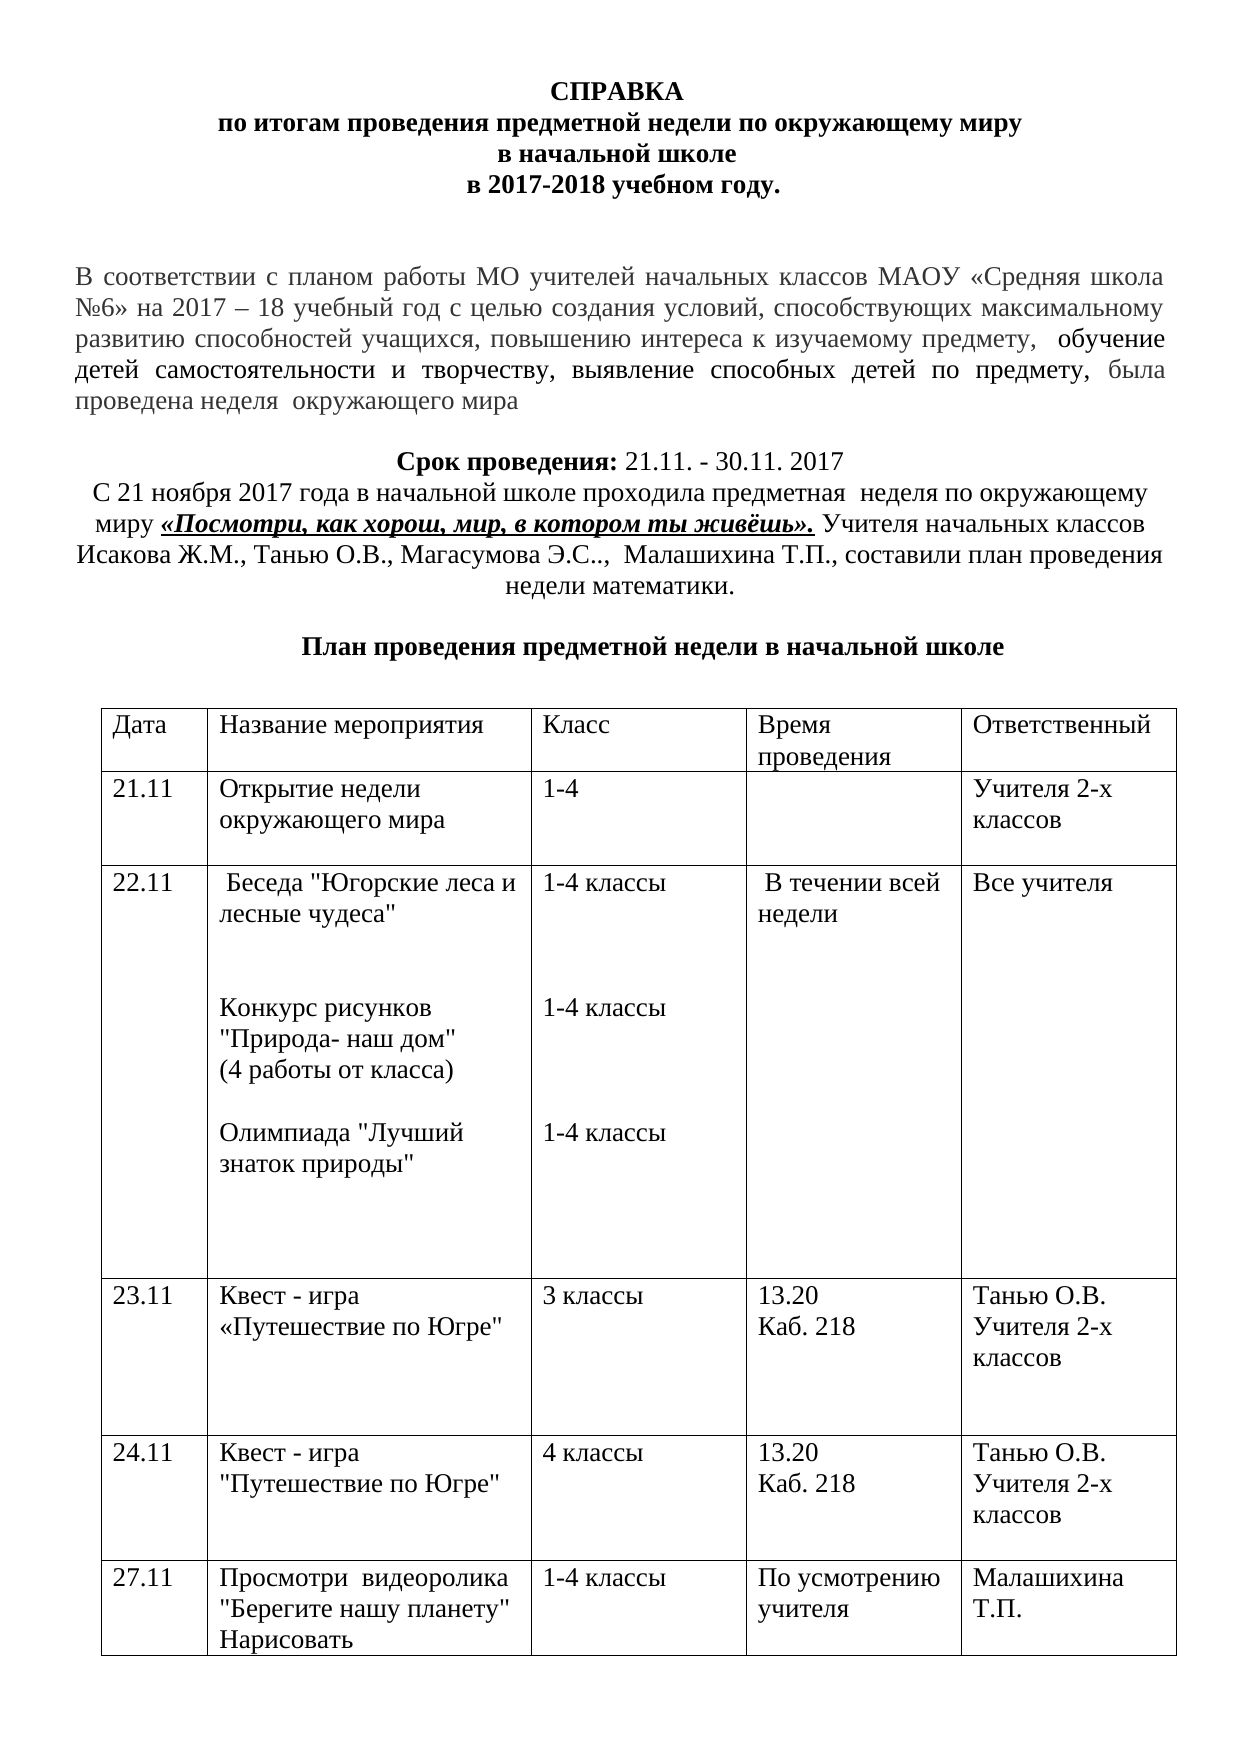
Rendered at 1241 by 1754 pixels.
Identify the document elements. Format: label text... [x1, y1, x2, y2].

table_cell Учителя 2-х классов [962, 772, 1176, 865]
table_cell 1-4 классы [532, 1561, 746, 1655]
table_header Название мероприятия [208, 709, 531, 771]
table_cell [747, 772, 961, 865]
table_header Дата [102, 709, 207, 771]
table_cell Все учителя [962, 866, 1176, 1278]
table_cell В течении всей недели [747, 866, 961, 1278]
table_cell 24.11 [102, 1436, 207, 1560]
table_cell 21.11 [102, 772, 207, 865]
table_cell 4 классы [532, 1436, 746, 1560]
table_cell 13.20 Каб. 218 [747, 1279, 961, 1435]
table_cell 3 классы [532, 1279, 746, 1435]
table_cell Танью О.В. Учителя 2-х классов [962, 1436, 1176, 1560]
table_cell 23.11 [102, 1279, 207, 1435]
table_header Класс [532, 709, 746, 771]
text Срок проведения: 21.11. - 30.11. 2017 С 21 ноября 2017 года в начальной школе проходила предметная неделя по окружающему миру «Посмотри, как хорош, мир, в котором ты живёшь». Учителя начальных классов Исакова Ж.М., Танью О.В., Магасумова Э.С.., Малашихина Т.П., составили план проведения недели математики. [75, 445, 1165, 601]
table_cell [747, 1561, 961, 1655]
table_cell Беседа "Югорские леса и лесные чудеса" Конкурс рисунков "Природа- наш дом" (4 работы от класса) Олимпиада "Лучший знаток природы" [208, 866, 531, 1278]
table_cell 13.20 Каб. 218 [747, 1436, 961, 1560]
table_cell 1-4 [532, 772, 746, 865]
table_cell Открытие недели окружающего мира [208, 772, 531, 865]
table_cell 27.11 [102, 1561, 207, 1655]
table_header Время проведения [747, 709, 961, 771]
table_cell Танью О.В. Учителя 2-х классов [962, 1279, 1176, 1435]
table_cell Квест - игра «Путешествие по Югре" [208, 1279, 531, 1435]
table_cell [208, 1561, 531, 1655]
text В соответствии с планом работы МО учителей начальных классов МАОУ «Средняя школа №6» на 2017 – 18 учебный год с целью создания условий, способствующих максимальному развитию способностей учащихся, повышению интереса к изучаемому предмету, обучение детей самостоятельности и творчеству, выявление способных детей по предмету, была проведена неделя окружающего мира [75, 229, 1165, 416]
table_cell 22.11 [102, 866, 207, 1278]
table_cell Квест - игра "Путешествие по Югре" [208, 1436, 531, 1560]
table_header Ответственный [962, 709, 1176, 771]
text СПРАВКА по итогам проведения предметной недели по окружающему миру в начальной школе в 2017-2018 учебном году. [75, 75, 1165, 199]
text План проведения предметной недели в начальной школе [112, 630, 1157, 661]
table_cell Малашихина Т.П. [962, 1561, 1176, 1655]
table_cell 1-4 классы 1-4 классы 1-4 классы [532, 866, 746, 1278]
